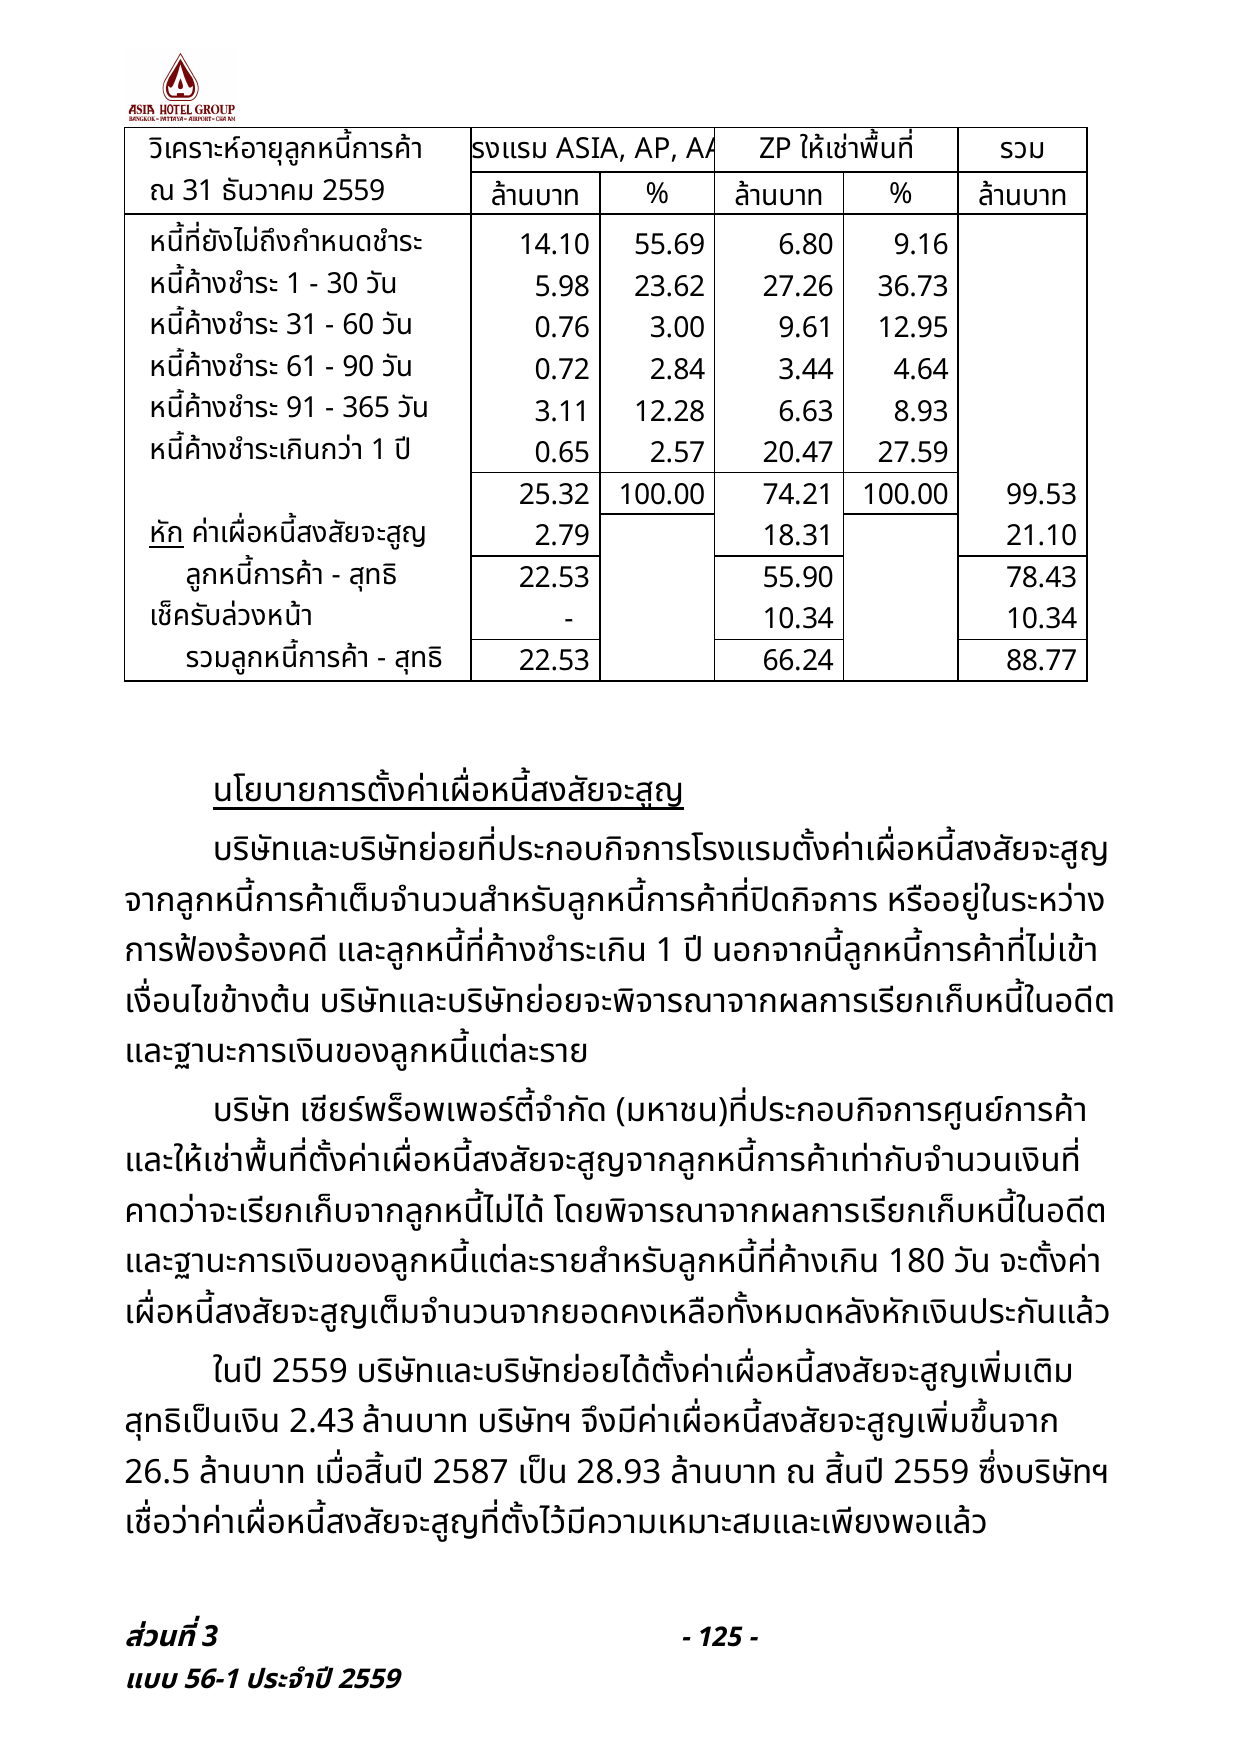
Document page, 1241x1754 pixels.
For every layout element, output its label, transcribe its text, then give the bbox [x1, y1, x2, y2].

picture [124, 47, 238, 127]
text บริษัท เซียร์พร็อพเพอร์ตี้จำกัด (มหาชน)ที่ประกอบกิจการศูนย์การค้าและให้เช่าพื้นที่ตั้งค่าเผื่อหนี้สงสัยจะสูญจากลูกหนี้การค้าเท่ากับจำนวนเงินที่คาดว่าจะเรียกเก็บจากลูกหนี้ไม่ได้ โดยพิจารณาจากผลการเรียกเก็บหนี้ในอดีตและฐานะการเงินของลูกหนี้แต่ละรายสำหรับลูกหนี้ที่ค้างเกิน 180 วัน จะตั้งค่าเผื่อหนี้สงสัยจะสูญเต็มจำนวนจากยอดคงเหลือทั้งหมดหลังหักเงินประกันแล้ว [124, 1086, 1122, 1338]
text นโยบายการตั้งค่าเผื่อหนี้สงสัยจะสูญ [124, 766, 1122, 817]
text ในปี 2559 บริษัทและบริษัทย่อยได้ตั้งค่าเผื่อหนี้สงสัยจะสูญเพิ่มเติมสุทธิเป็นเงิน 2.43ล้านบาท บริษัทฯ จึงมีค่าเผื่อหนี้สงสัยจะสูญเพิ่มขึ้นจาก 26.5 ล้านบาท เมื่อสิ้นปี 2587 เป็น 28.93 ล้านบาท ณ สิ้นปี 2559 ซึ่งบริษัทฯ เชื่อว่าค่าเผื่อหนี้สงสัยจะสูญที่ตั้งไว้มีความเหมาะสมและเพียงพอแล้ว [124, 1347, 1122, 1549]
text บริษัทและบริษัทย่อยที่ประกอบกิจการโรงแรมตั้งค่าเผื่อหนี้สงสัยจะสูญจากลูกหนี้การค้าเต็มจำนวนสำหรับลูกหนี้การค้าที่ปิดกิจการ หรืออยู่ในระหว่างการฟ้องร้องคดี และลูกหนี้ที่ค้างชำระเกิน 1 ปี นอกจากนี้ลูกหนี้การค้าที่ไม่เข้าเงื่อนไขข้างต้น บริษัทและบริษัทย่อยจะพิจารณาจากผลการเรียกเก็บหนี้ในอดีตและฐานะการเงินของลูกหนี้แต่ละราย [124, 825, 1122, 1077]
